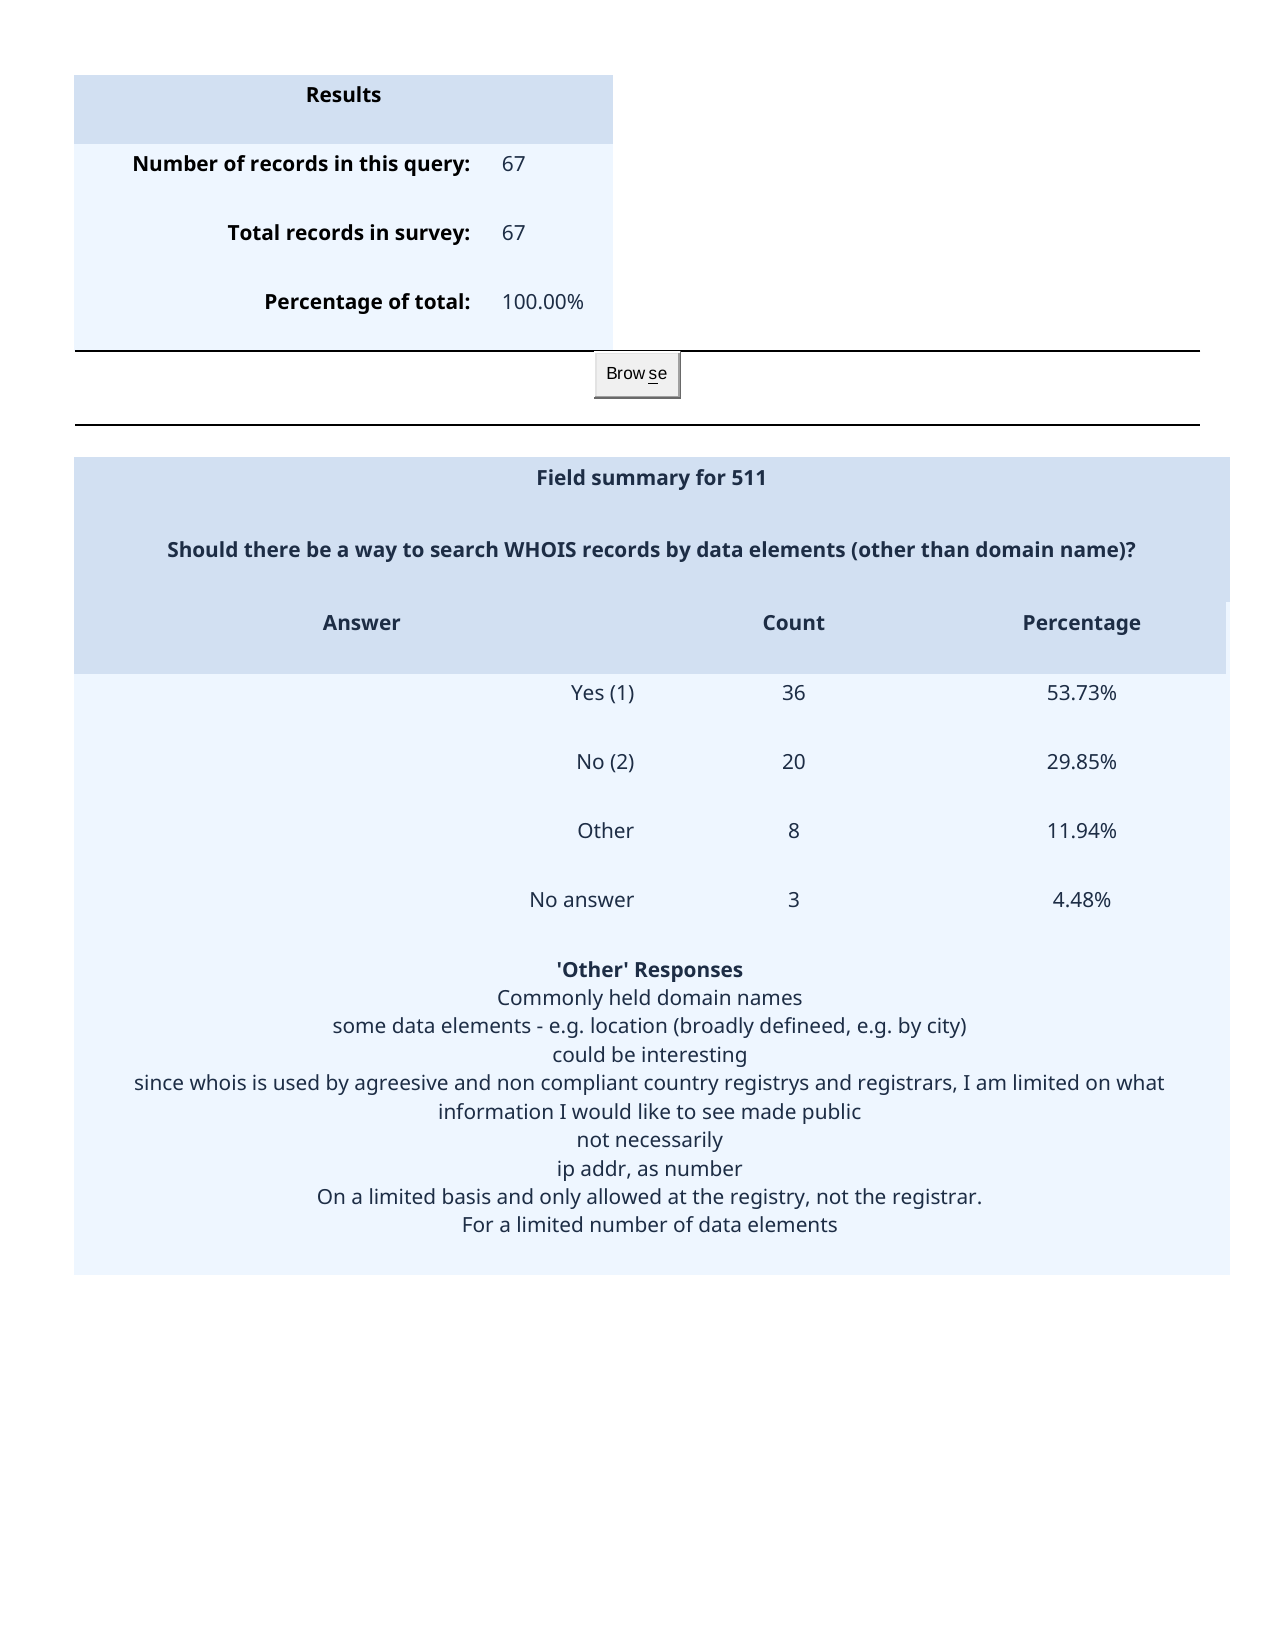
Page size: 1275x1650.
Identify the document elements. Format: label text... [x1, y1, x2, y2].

table_cell 'Other' Responses Commonly held domain names some data elements - e.g. location (broadly defineed, e.g. by city) could be interesting since whois is used by agreesive and non compliant country registrys and registrars, I am limited on what information I would like to see made public not necessarily ip addr, as number On a limited basis and only allowed at the registry, not the registrar. For a limited number of data elements [74, 950, 1226, 1275]
table_cell 53.73% [938, 674, 1226, 743]
table_cell Count [650, 602, 938, 674]
table_cell Percentage of total: [74, 282, 486, 351]
table_cell 8 [650, 812, 938, 881]
table_cell 4.48% [938, 881, 1226, 950]
table_cell No answer [74, 881, 650, 950]
table_cell [1226, 812, 1230, 881]
table_cell 3 [650, 881, 938, 950]
table_cell [1226, 602, 1230, 674]
table_cell Yes (1) [74, 674, 650, 743]
table_cell [1226, 881, 1230, 950]
table_cell No (2) [74, 743, 650, 812]
table_cell 36 [650, 674, 938, 743]
table_header Results [74, 75, 613, 144]
table_cell 67 [486, 144, 613, 213]
table_cell [1226, 743, 1230, 812]
table_cell [1226, 950, 1230, 1275]
table_cell 11.94% [938, 812, 1226, 881]
table_cell Should there be a way to search WHOIS records by data elements (other than domain name)? [74, 529, 1230, 602]
table_cell Answer [74, 602, 650, 674]
table_cell Number of records in this query: [74, 144, 486, 213]
table_header Field summary for 511 [74, 457, 1230, 529]
table_cell [1226, 674, 1230, 743]
table_cell Other [74, 812, 650, 881]
table_cell Total records in survey: [74, 213, 486, 282]
table_cell Percentage [938, 602, 1226, 674]
table_cell 67 [486, 213, 613, 282]
table_cell 29.85% [938, 743, 1226, 812]
table_cell 20 [650, 743, 938, 812]
table_cell 100.00% [486, 282, 613, 350]
